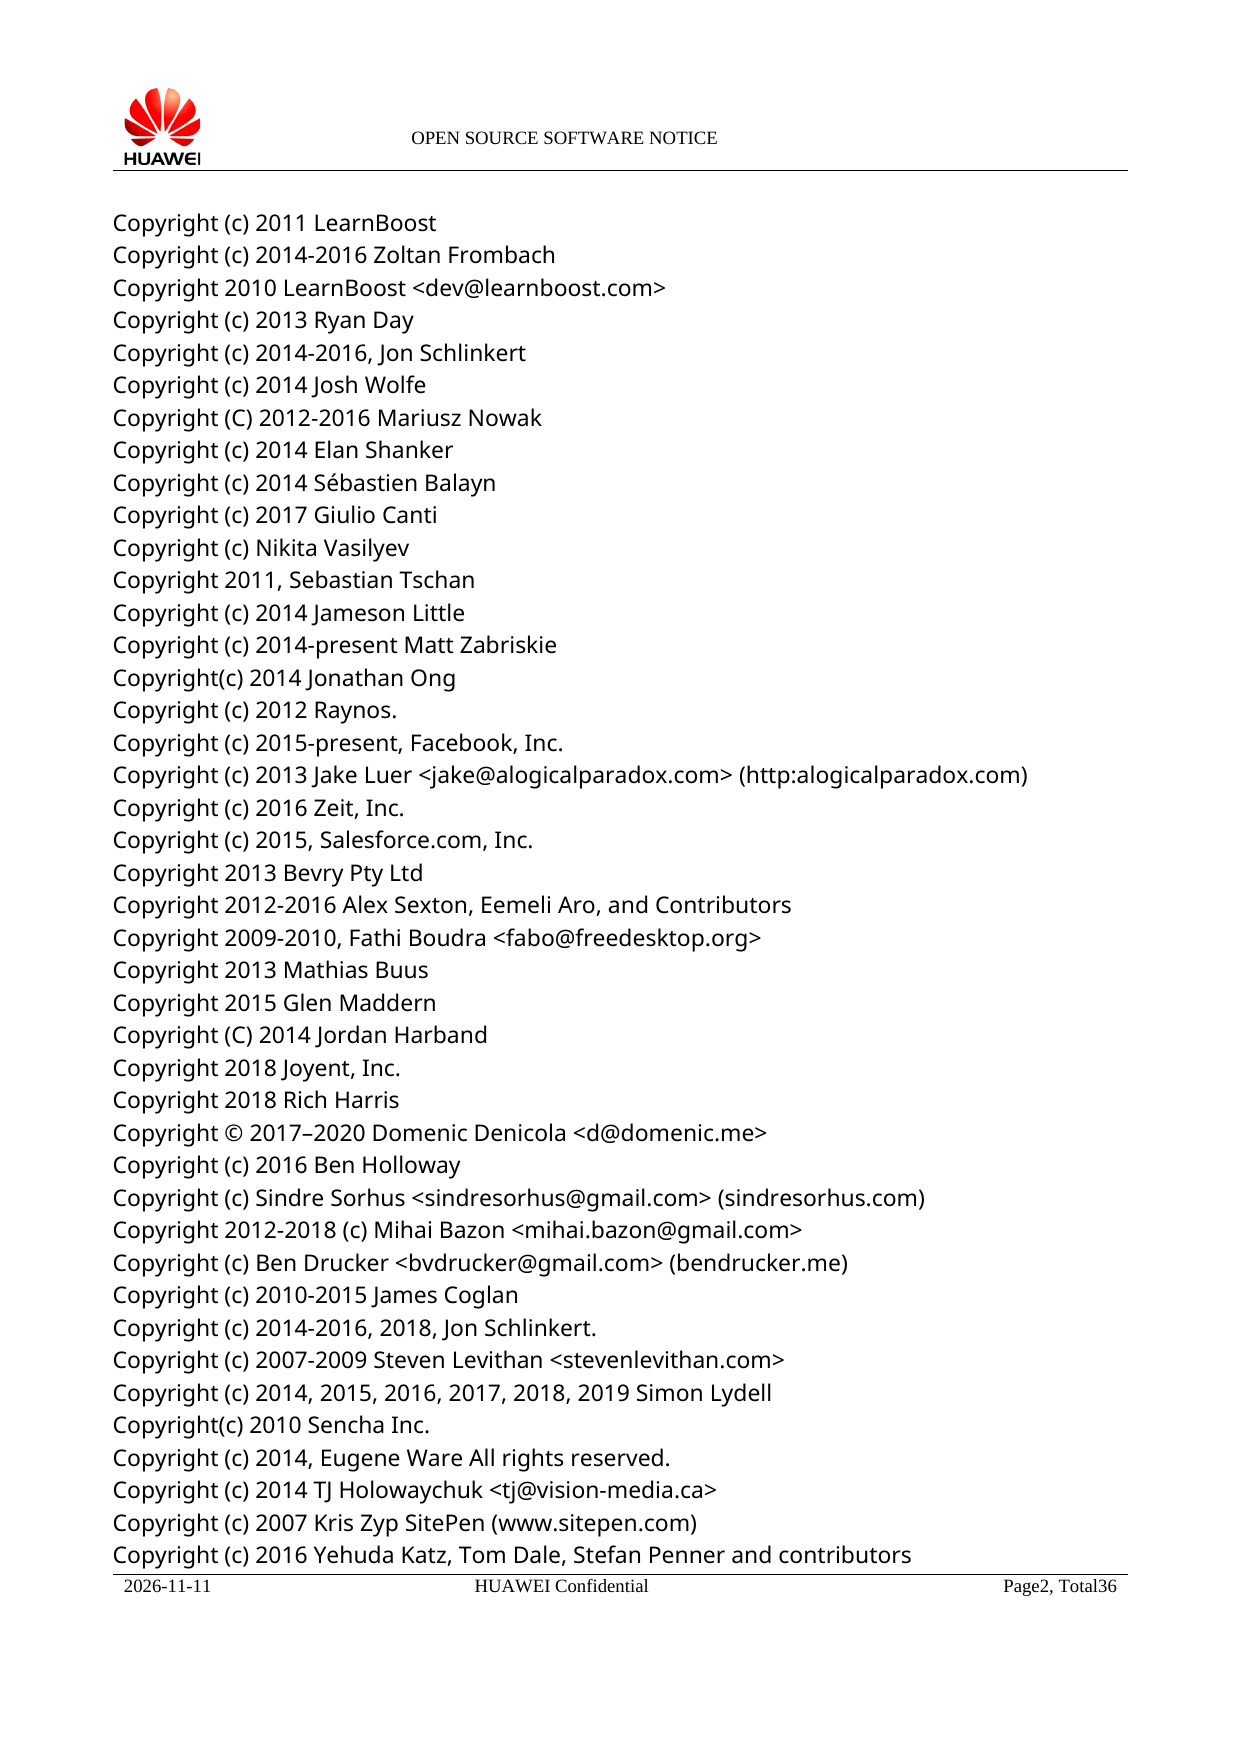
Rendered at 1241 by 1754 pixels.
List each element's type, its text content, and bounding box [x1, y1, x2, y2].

picture [124, 88, 201, 165]
